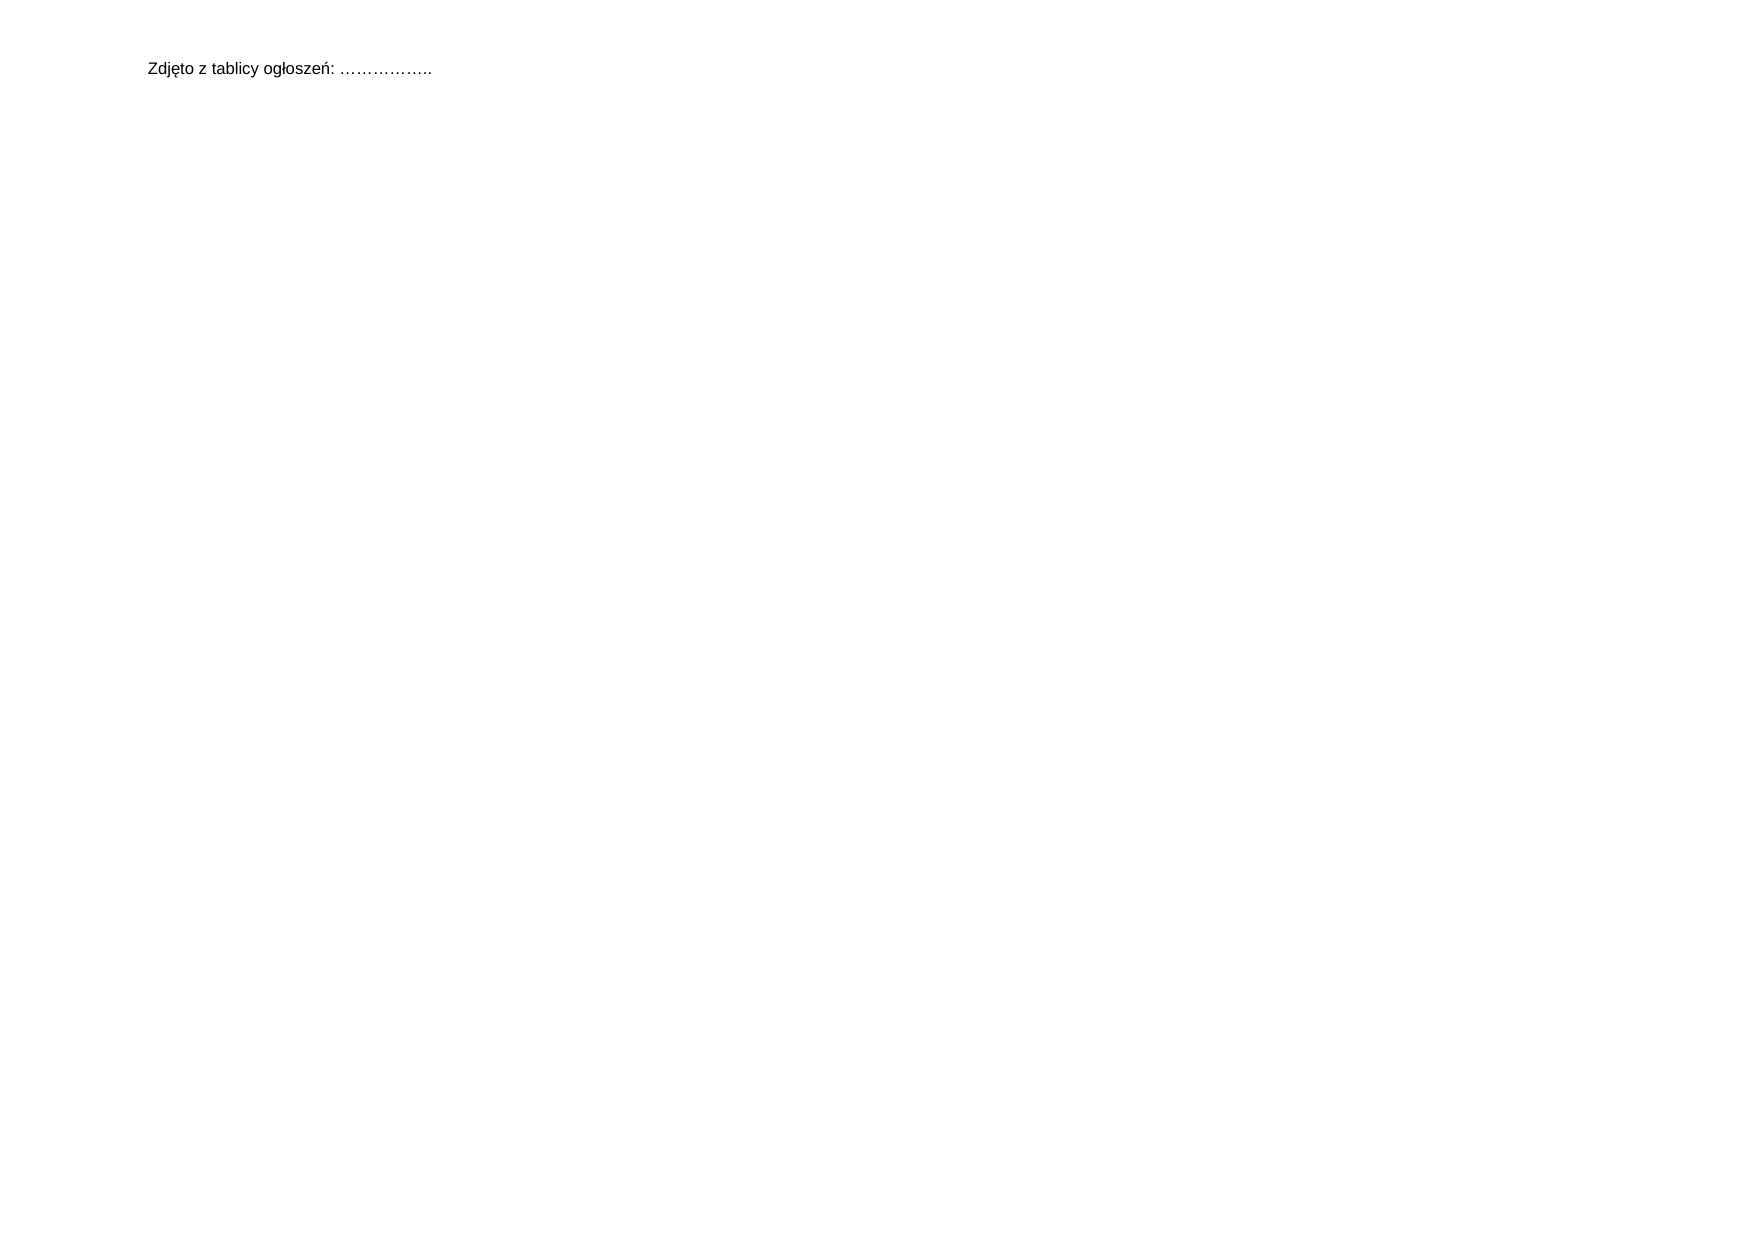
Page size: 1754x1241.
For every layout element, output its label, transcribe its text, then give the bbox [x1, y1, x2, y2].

text Zdjęto z tablicy ogłoszeń: …………….. [148, 59, 1624, 78]
